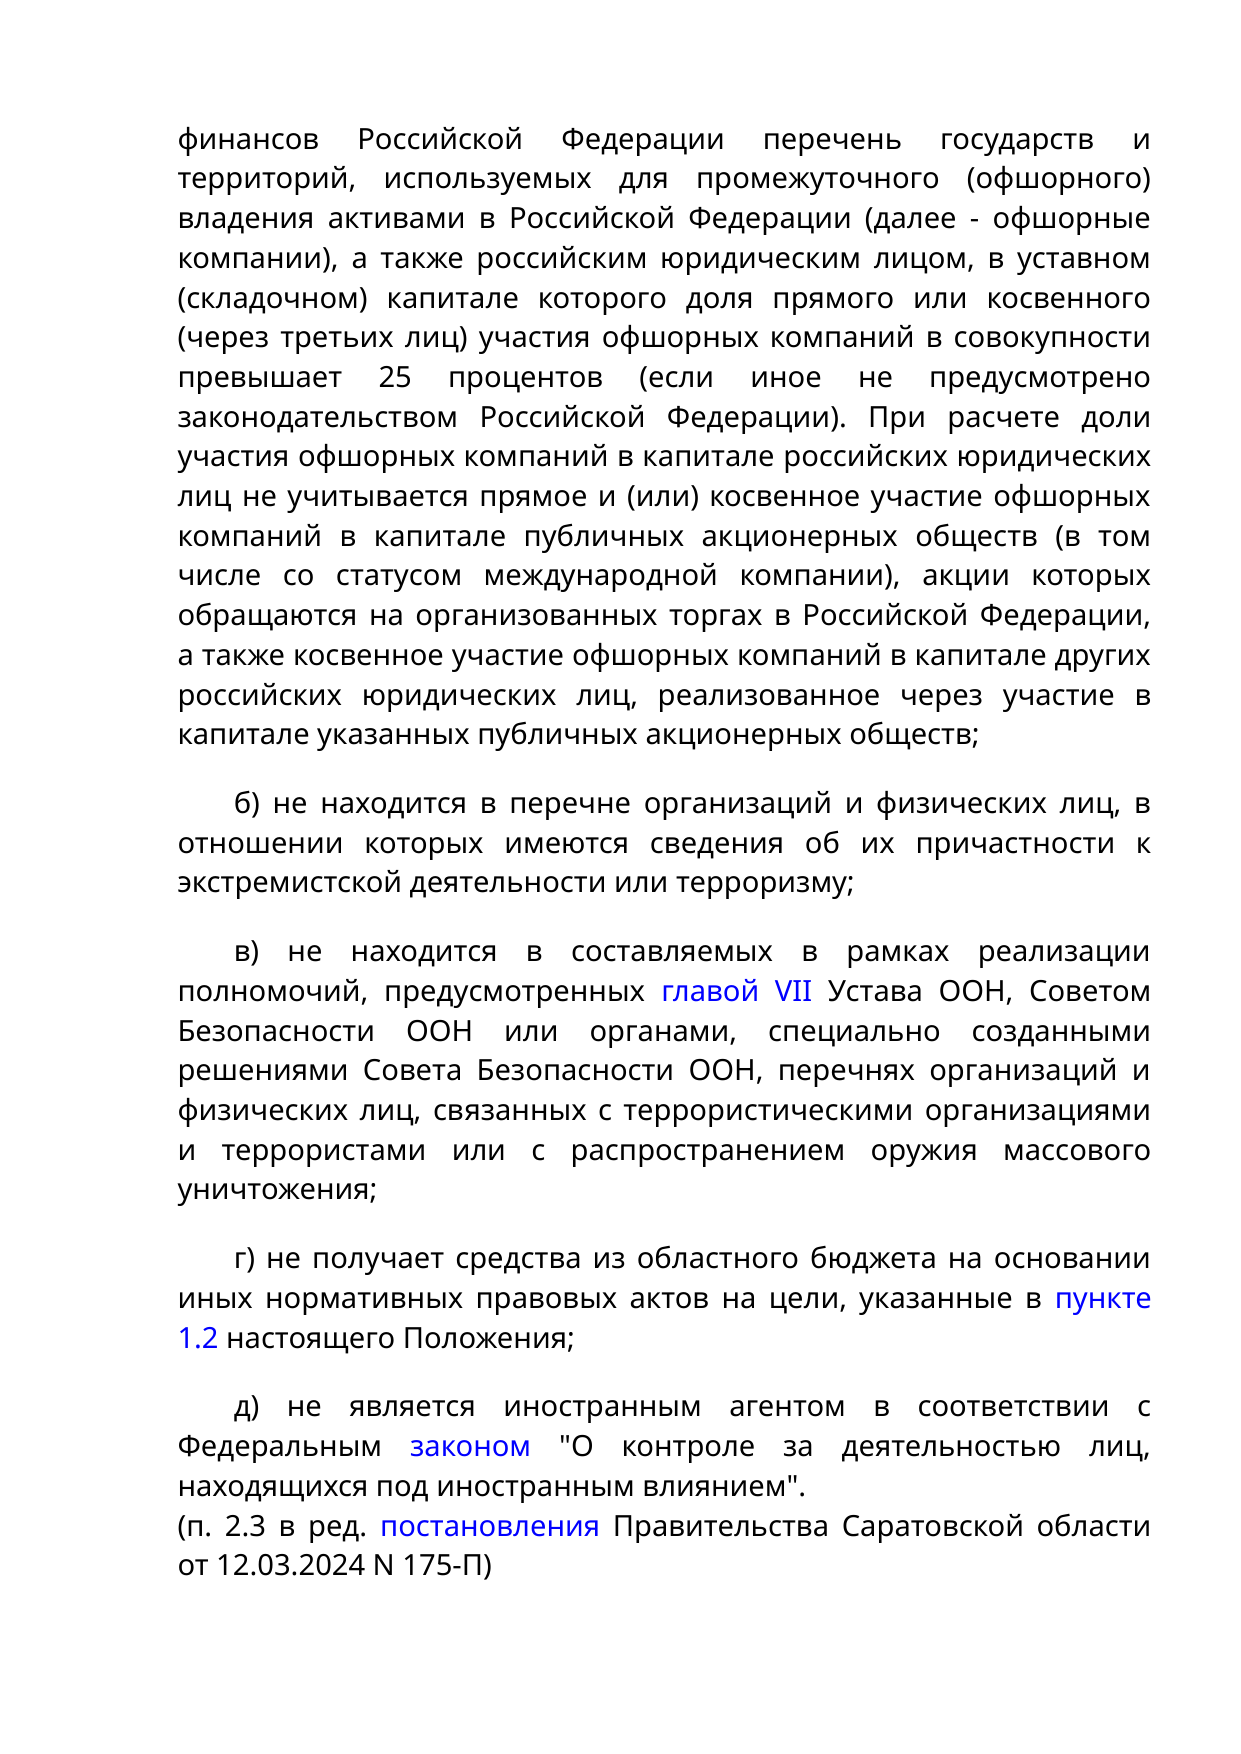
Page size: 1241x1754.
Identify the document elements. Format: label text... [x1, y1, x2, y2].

text б) не находится в перечне организаций и физических лиц, в отношении которых имеются сведения об их причастности к экстремистской деятельности или терроризму; [177, 782, 1152, 901]
text г) не получает средства из областного бюджета на основании иных нормативных правовых актов на цели, указанные в пункте 1.2 настоящего Положения; [177, 1237, 1152, 1357]
text д) не является иностранным агентом в соответствии с Федеральным законом "О контроле за деятельностью лиц, находящихся под иностранным влиянием". [177, 1386, 1152, 1505]
text (п. 2.3 в ред. постановления Правительства Саратовской области от 12.03.2024 N 175-П) [177, 1505, 1152, 1584]
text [177, 118, 1152, 753]
text в) не находится в составляемых в рамках реализации полномочий, предусмотренных главой VII Устава ООН, Советом Безопасности ООН или органами, специально созданными решениями Совета Безопасности ООН, перечнях организаций и физических лиц, связанных с террористическими организациями и террористами или с распространением оружия массового уничтожения; [177, 931, 1152, 1208]
